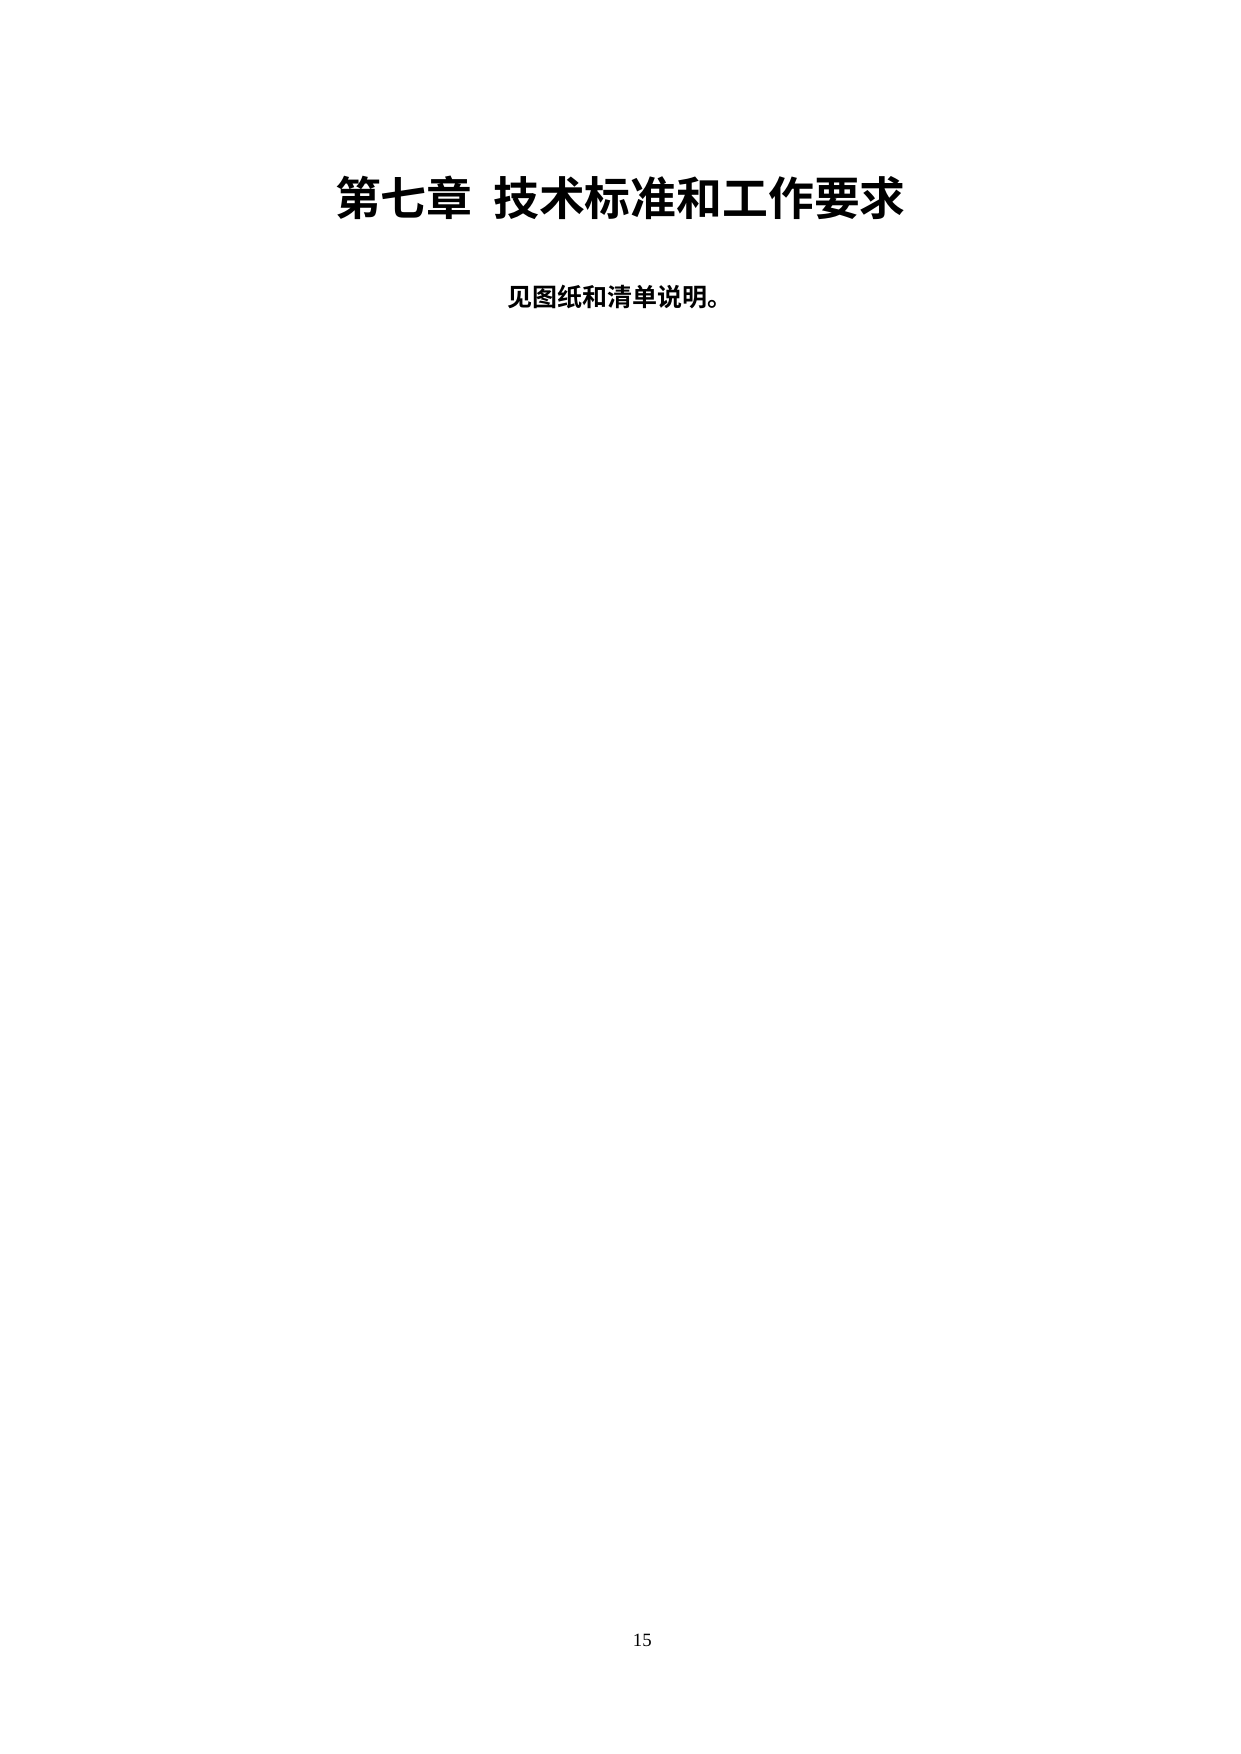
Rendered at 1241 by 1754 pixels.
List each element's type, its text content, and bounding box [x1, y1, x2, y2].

subtitle 第七章 技术标准和工作要求 [188, 162, 1052, 229]
subtitle 见图纸和清单说明。第八章 工程量清单计量规则 [188, 262, 1052, 328]
